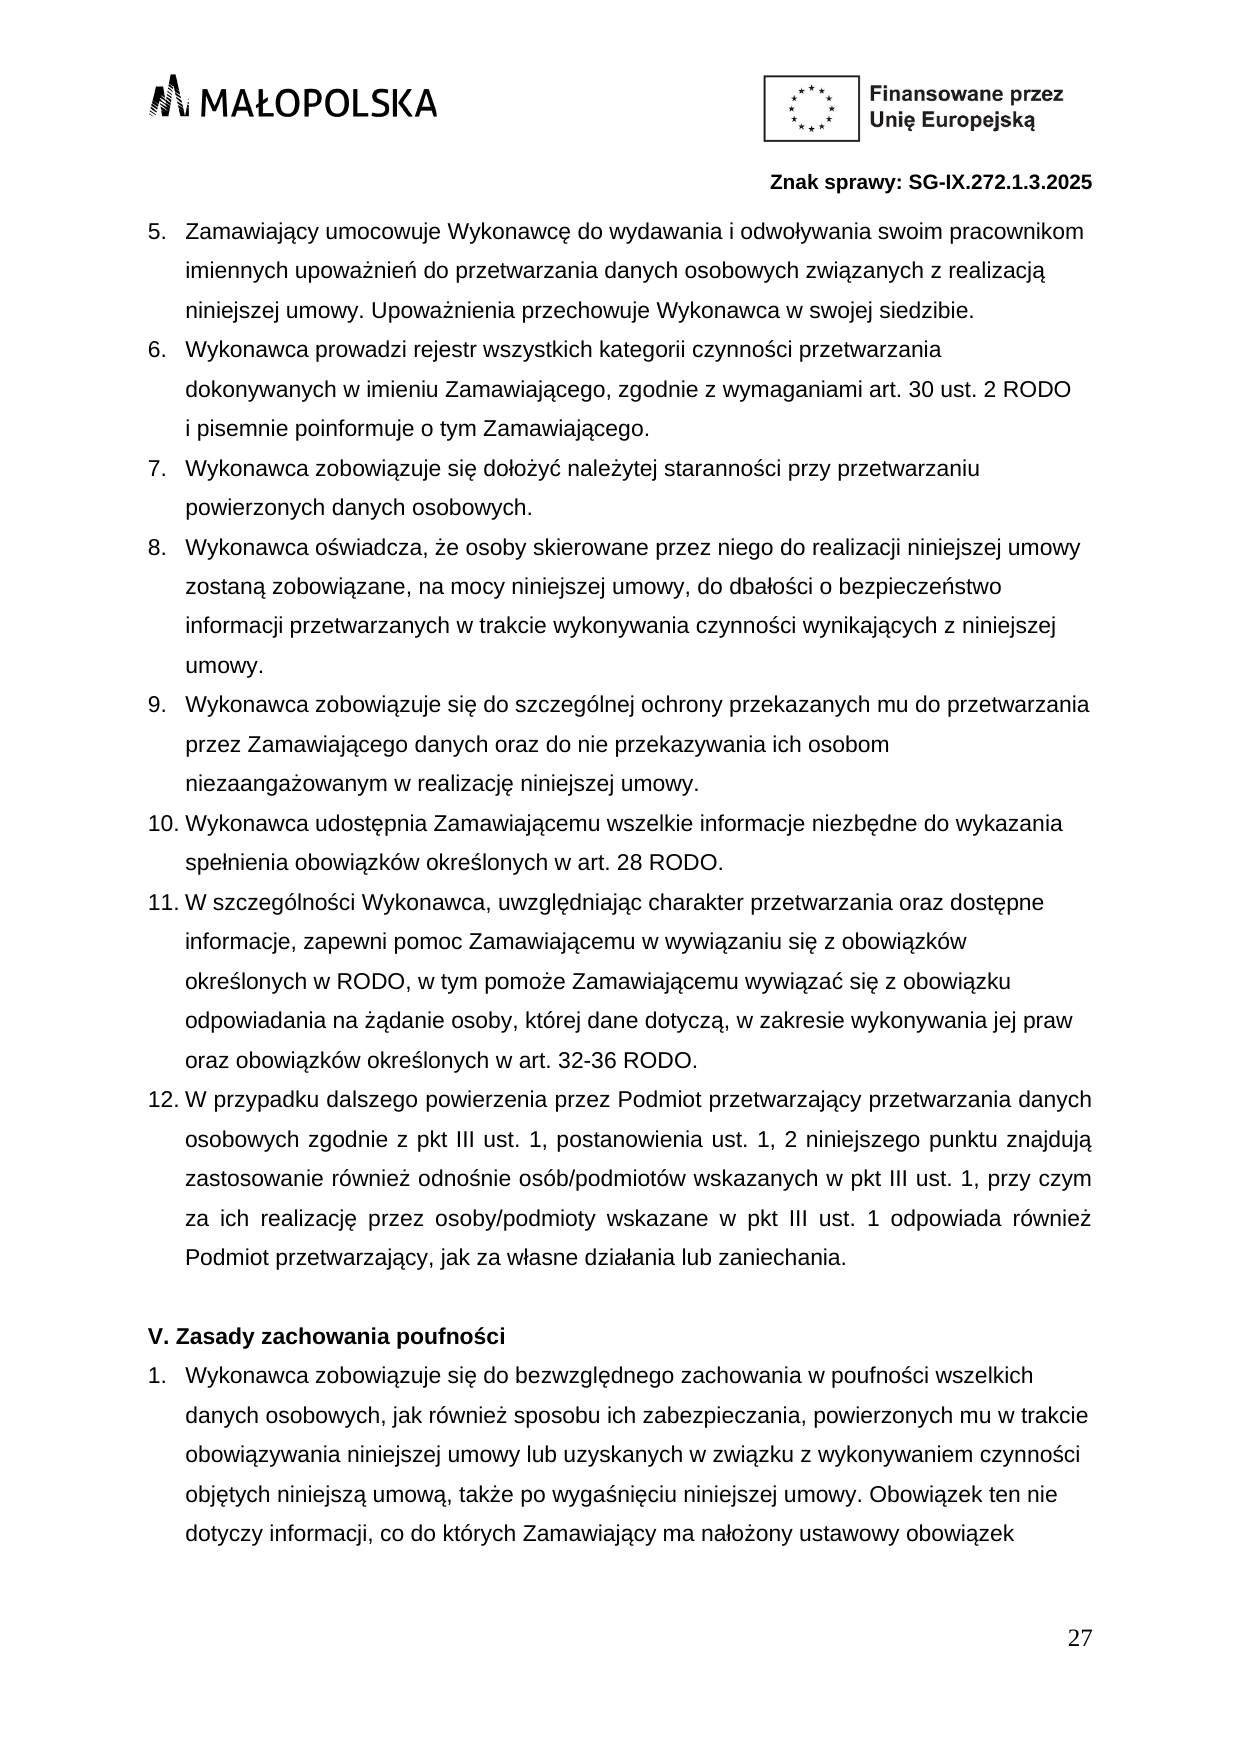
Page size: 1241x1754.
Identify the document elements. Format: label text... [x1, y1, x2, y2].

list Wykonawca udostępnia Zamawiającemu wszelkie informacje niezbędne do wykazania spełnienia obowiązków określonych w art. 28 RODO. [148, 810, 1093, 876]
list Wykonawca prowadzi rejestr wszystkich kategorii czynności przetwarzania dokonywanych w imieniu Zamawiającego, zgodnie z wymaganiami art. 30 ust. 2 RODO i pisemnie poinformuje o tym Zamawiającego. [148, 336, 1093, 441]
list W szczególności Wykonawca, uwzględniając charakter przetwarzania oraz dostępne informacje, zapewni pomoc Zamawiającemu w wywiązaniu się z obowiązków określonych w RODO, w tym pomoże Zamawiającemu wywiązać się z obowiązku odpowiadania na żądanie osoby, której dane dotyczą, w zakresie wykonywania jej praw oraz obowiązków określonych w art. 32-36 RODO. [148, 889, 1093, 1073]
list W przypadku dalszego powierzenia przez Podmiot przetwarzający przetwarzania danych osobowych zgodnie z pkt III ust. 1, postanowienia ust. 1, 2 niniejszego punktu znajdują zastosowanie również odnośnie osób/podmiotów wskazanych w pkt III ust. 1, przy czym za ich realizację przez osoby/podmioty wskazane w pkt III ust. 1 odpowiada również Podmiot przetwarzający, jak za własne działania lub zaniechania. [148, 1086, 1093, 1270]
list Wykonawca zobowiązuje się dołożyć należytej staranności przy przetwarzaniu powierzonych danych osobowych. [148, 454, 1093, 520]
picture [147, 73, 437, 118]
list Wykonawca oświadcza, że osoby skierowane przez niego do realizacji niniejszej umowy zostaną zobowiązane, na mocy niniejszej umowy, do dbałości o bezpieczeństwo informacji przetwarzanych w trakcie wykonywania czynności wynikających z niniejszej umowy. [148, 533, 1093, 678]
list Zamawiający umocowuje Wykonawcę do wydawania i odwoływania swoim pracownikom imiennych upoważnień do przetwarzania danych osobowych związanych z realizacją niniejszej umowy. Upoważnienia przechowuje Wykonawca w swojej siedzibie. [148, 218, 1093, 323]
list Wykonawca zobowiązuje się do szczególnej ochrony przekazanych mu do przetwarzania przez Zamawiającego danych oraz do nie przekazywania ich osobom niezaangażowanym w realizację niniejszej umowy. [148, 691, 1093, 797]
picture [761, 73, 1093, 144]
text V. Zasady zachowania poufności [148, 1323, 1093, 1349]
